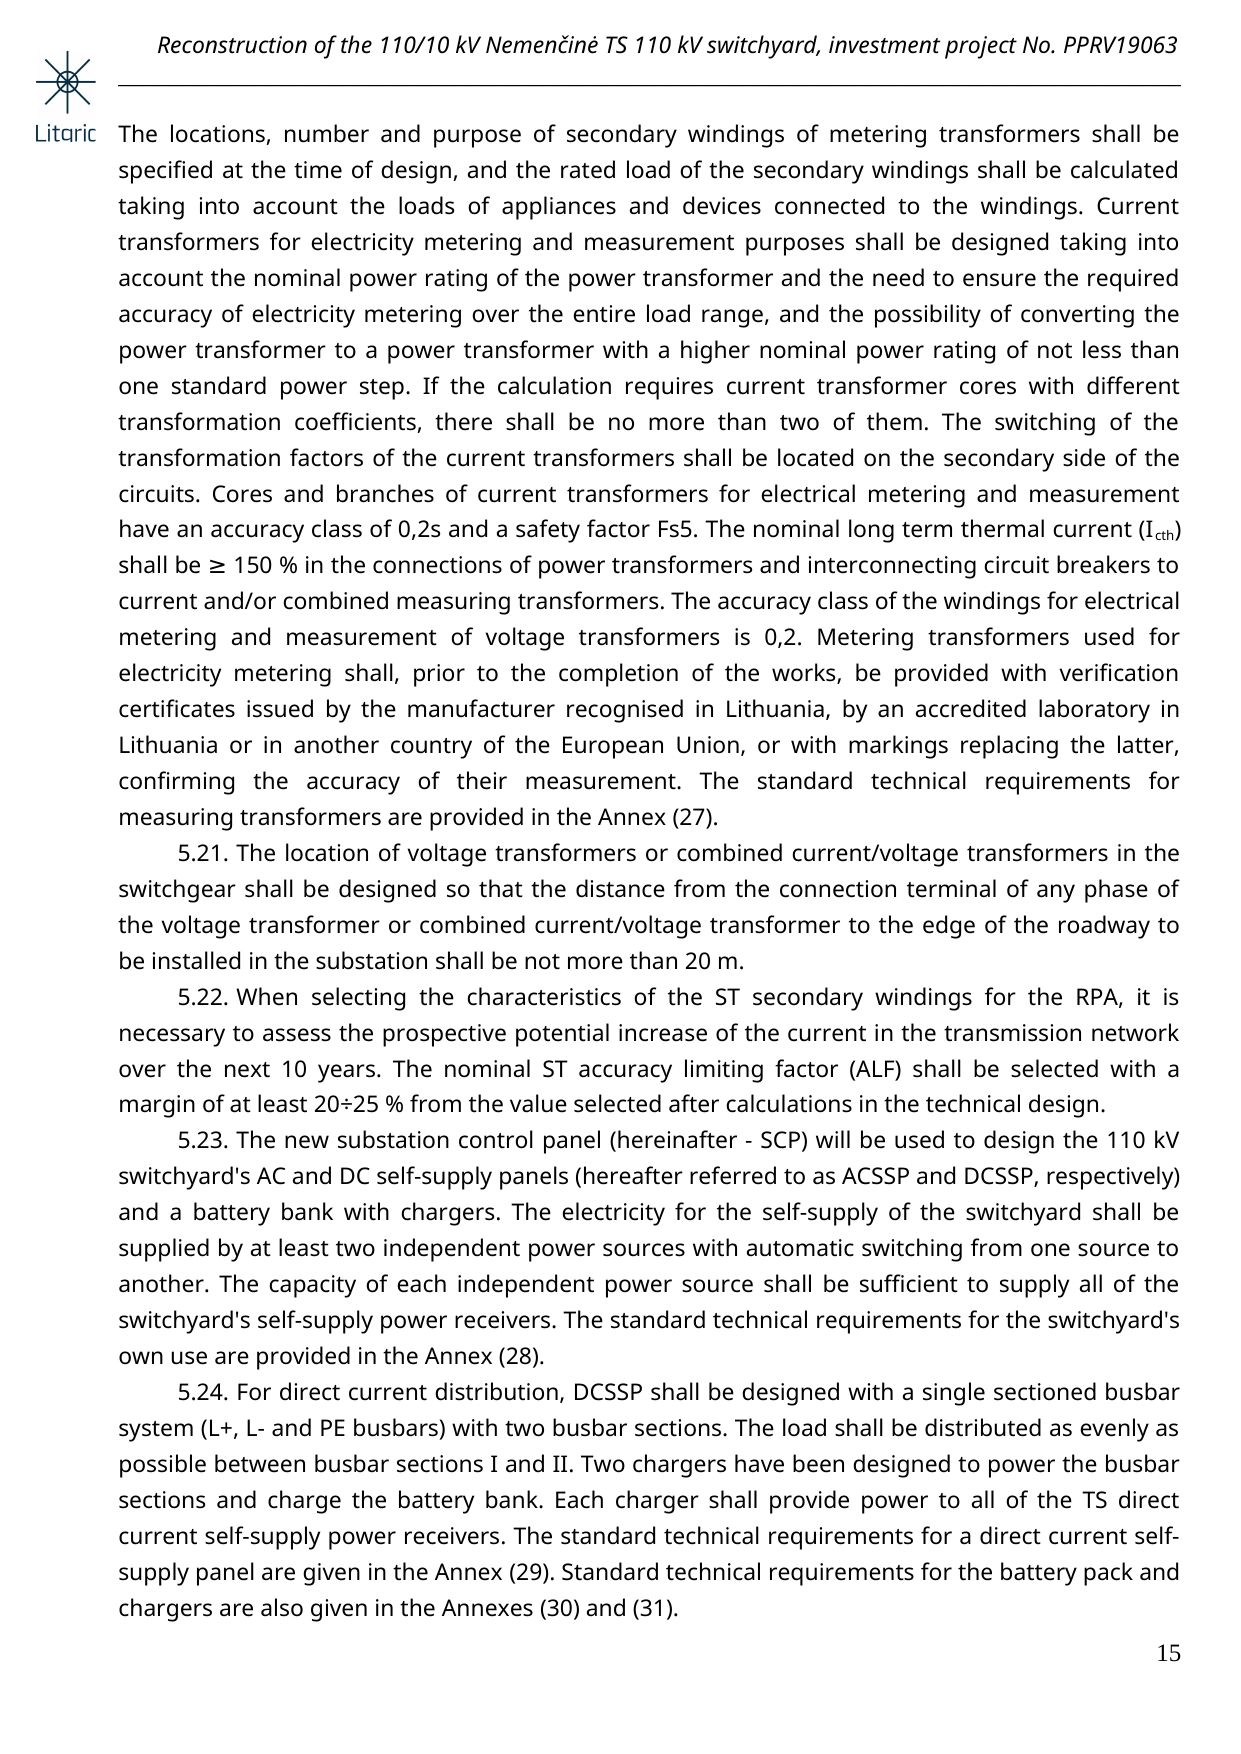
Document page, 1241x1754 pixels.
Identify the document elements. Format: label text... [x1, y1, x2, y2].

picture [36, 51, 96, 142]
list The location of voltage transformers or combined current/voltage transformers in the switchgear shall be designed so that the distance from the connection terminal of any phase of the voltage transformer or combined current/voltage transformer to the edge of the roadway to be installed in the substation shall be not more than 20 m. [118, 837, 1181, 976]
list When selecting the characteristics of the ST secondary windings for the RPA, it is necessary to assess the prospective potential increase of the current in the transmission network over the next 10 years. The nominal ST accuracy limiting factor (ALF) shall be selected with a margin of at least 20÷25 % from the value selected after calculations in the technical design. [118, 981, 1181, 1120]
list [118, 118, 1181, 832]
list The new substation control panel (hereinafter - SCP) will be used to design the 110 kV switchyard's AC and DC self-supply panels (hereafter referred to as ACSSP and DCSSP, respectively) and a battery bank with chargers. The electricity for the self-supply of the switchyard shall be supplied by at least two independent power sources with automatic switching from one source to another. The capacity of each independent power source shall be sufficient to supply all of the switchyard's self-supply power receivers. The standard technical requirements for the switchyard's own use are provided in the Annex. [118, 1124, 1181, 1371]
list For direct current distribution, DCSSP shall be designed with a single sectioned busbar system (L+, L- and PE busbars) with two busbar sections. The load shall be distributed as evenly as possible between busbar sections I and II. Two chargers have been designed to power the busbar sections and charge the battery bank. Each charger shall provide power to all of the TS direct current self-supply power receivers. The standard technical requirements for a direct current self-supply panel are given in the Annex. Standard technical requirements for the battery pack and chargers are also given in the Annexes and . [118, 1376, 1181, 1623]
